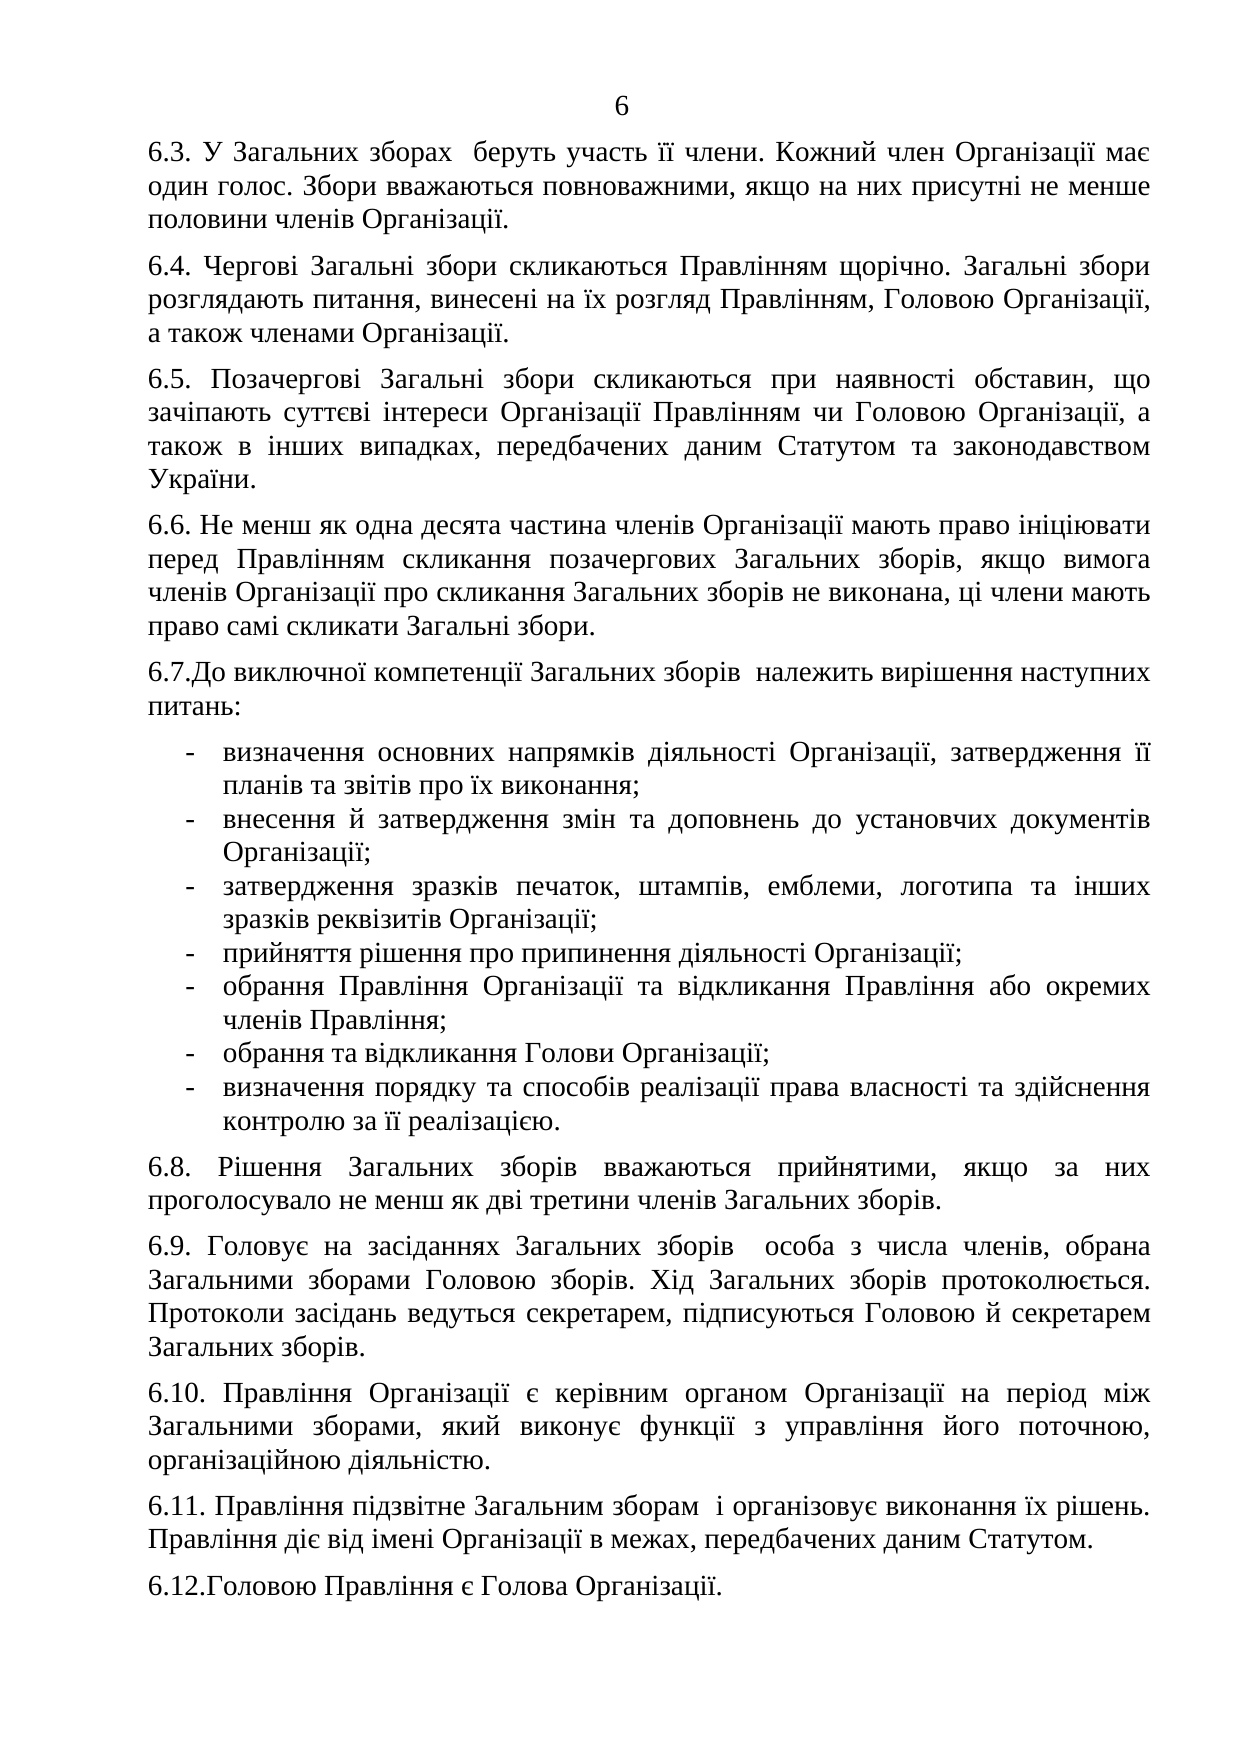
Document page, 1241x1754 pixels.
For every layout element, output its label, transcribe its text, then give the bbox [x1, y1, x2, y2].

list обрання Правління Організації та відкликання Правління або окремих членів Правління; [185, 968, 1152, 1036]
text 6.11. Правління підзвітне Загальним зборам і організовує виконання їх рішень. Правління діє від імені Організації в межах, передбачених даним Статутом. [148, 1488, 1152, 1555]
text 6.9. Головує на засіданнях Загальних зборів особа з числа членів, обрана Загальними зборами Головою зборів. Хід Загальних зборів протоколюється. Протоколи засідань ведуться секретарем, підписуються Головою й секретарем Загальних зборів. [148, 1228, 1152, 1362]
text 6.3. У Загальних зборах беруть участь її члени. Кожний член Організації має один голос. Збори вважаються повноважними, якщо на них присутні не менше половини членів Організації. [148, 134, 1152, 235]
text 6.8. Рішення Загальних зборів вважаються прийнятими, якщо за них проголосувало не менш як дві третини членів Загальних зборів. [148, 1149, 1152, 1216]
text 6.7.До виключної компетенції Загальних зборів належить вирішення наступних питань: [148, 654, 1152, 721]
list визначення основних напрямків діяльності Організації, затвердження її планів та звітів про їх виконання; [185, 734, 1152, 801]
text 6.5. Позачергові Загальні збори скликаються при наявності обставин, що зачіпають суттєві інтереси Організації Правлінням чи Головою Організації, а також в інших випадках, передбачених даним Статутом та законодавством України. [148, 361, 1152, 495]
text 6 [148, 88, 1152, 122]
text 6.4. Чергові Загальні збори скликаються Правлінням щорічно. Загальні збори розглядають питання, винесені на їх розгляд Правлінням, Головою Організації, а також членами Організації. [148, 248, 1152, 348]
text 6.12.Головою Правління є Голова Організації. [148, 1568, 1152, 1601]
text 6.10. Правління Організації є керівним органом Організації на період між Загальними зборами, який виконує функції з управління його поточною, організаційною діяльністю. [148, 1375, 1152, 1476]
list прийняття рішення про припинення діяльності Організації; [185, 935, 1152, 968]
text 6.6. Не менш як одна десята частина членів Організації мають право ініціювати перед Правлінням скликання позачергових Загальних зборів, якщо вимога членів Організації про скликання Загальних зборів не виконана, ці члени мають право самі скликати Загальні збори. [148, 507, 1152, 642]
list затвердження зразків печаток, штампів, емблеми, логотипа та інших зразків реквізитів Організації; [185, 868, 1152, 935]
list визначення порядку та способів реалізації права власності та здійснення контролю за її реалізацією. [185, 1069, 1152, 1136]
list обрання та відкликання Голови Організації; [185, 1036, 1152, 1069]
list внесення й затвердження змін та доповнень до установчих документів Організації; [185, 801, 1152, 868]
